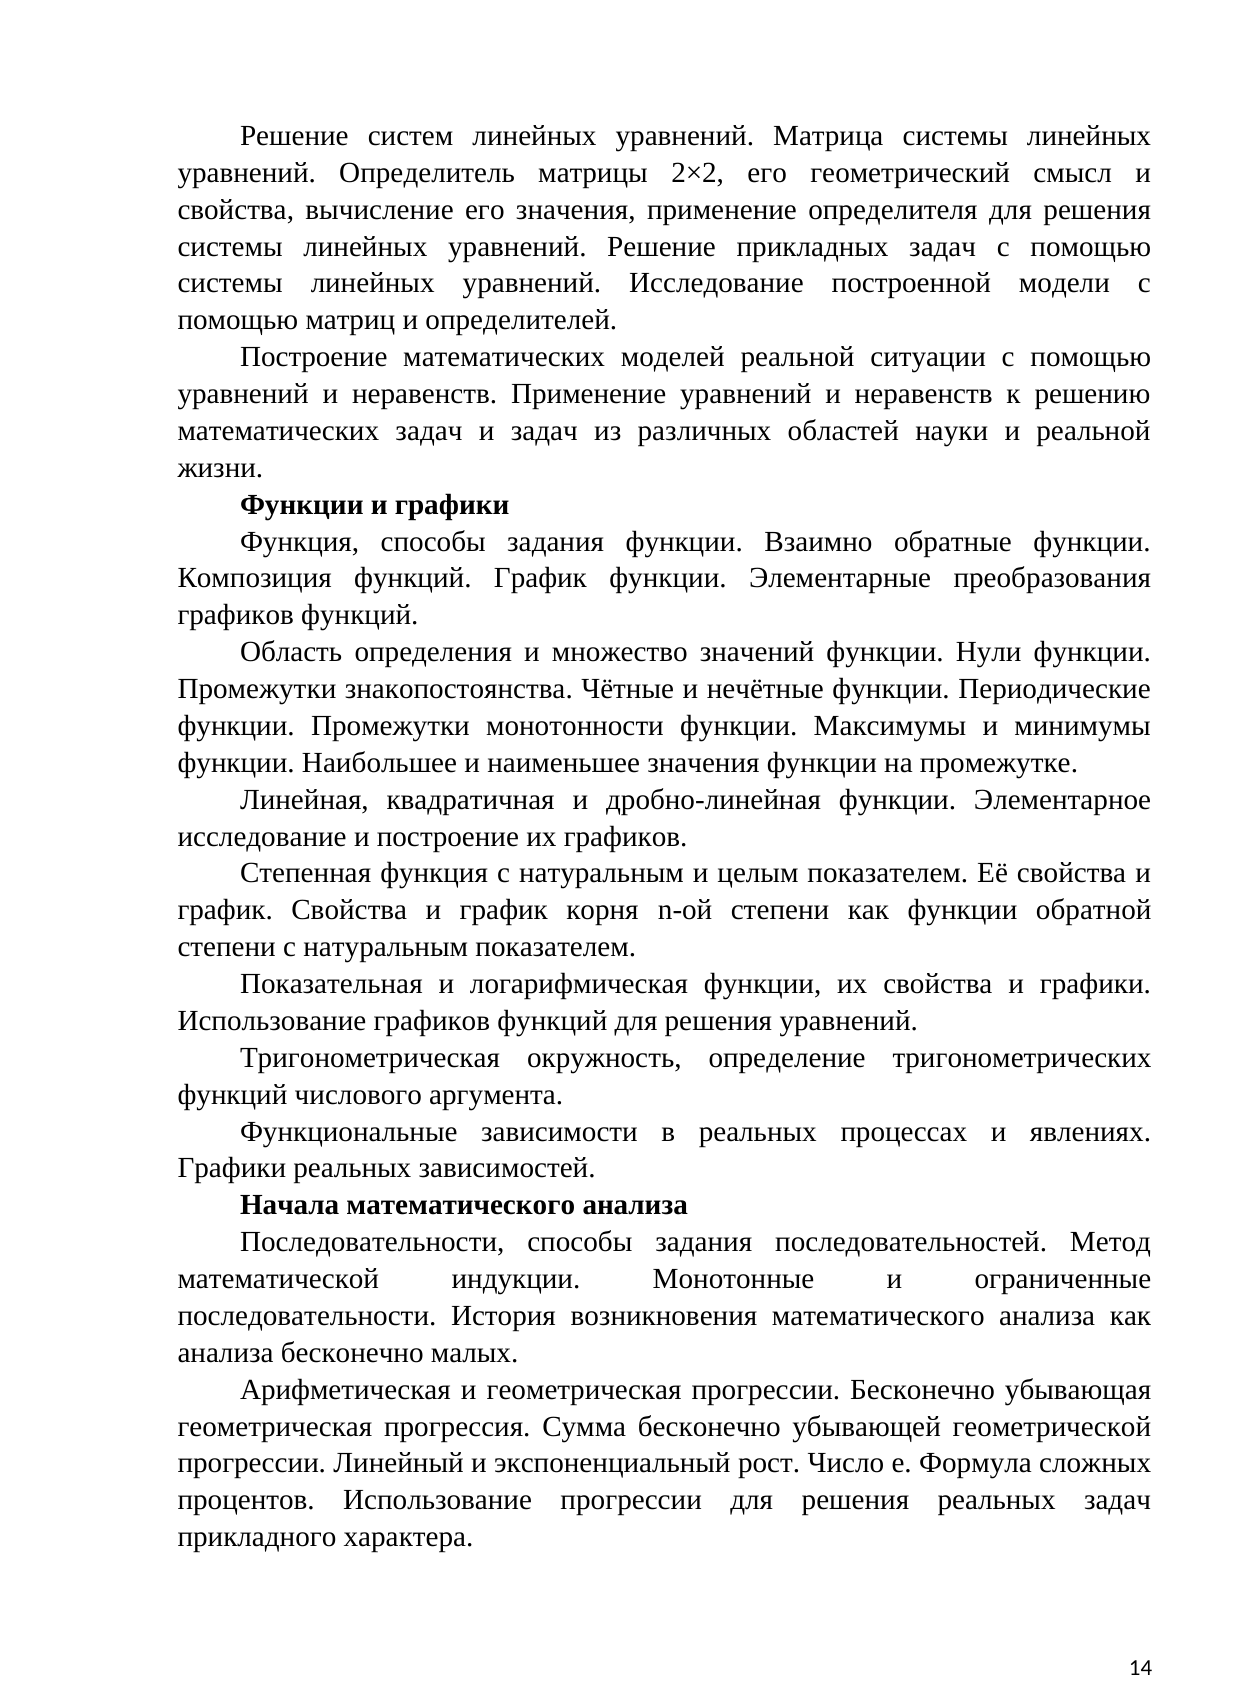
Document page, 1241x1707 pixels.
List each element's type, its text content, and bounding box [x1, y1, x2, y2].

text Степенная функция с натуральным и целым показателем. Её свойства и график. Свойства и график корня n-ой степени как функции обратной степени с натуральным показателем. [177, 856, 1152, 963]
text Функциональные зависимости в реальных процессах и явлениях. Графики реальных зависимостей. [177, 1114, 1152, 1184]
text Функция, способы задания функции. Взаимно обратные функции. Композиция функций. График функции. Элементарные преобразования графиков функций. [177, 524, 1152, 631]
text Арифметическая и геометрическая прогрессии. Бесконечно убывающая геометрическая прогрессия. Сумма бесконечно убывающей геометрической прогрессии. Линейный и экспоненциальный рост. Число е. Формула сложных процентов. Использование прогрессии для решения реальных задач прикладного характера. [177, 1372, 1152, 1553]
text Построение математических моделей реальной ситуации с помощью уравнений и неравенств. Применение уравнений и неравенств к решению математических задач и задач из различных областей науки и реальной жизни. [177, 339, 1152, 483]
text Функции и графики [177, 487, 1152, 520]
text Решение систем линейных уравнений. Матрица системы линейных уравнений. Определитель матрицы 2×2, его геометрический смысл и свойства, вычисление его значения, применение определителя для решения системы линейных уравнений. Решение прикладных задач с помощью системы линейных уравнений. Исследование построенной модели с помощью матриц и определителей. [177, 118, 1152, 336]
text Область определения и множество значений функции. Нули функции. Промежутки знакопостоянства. Чётные и нечётные функции. Периодические функции. Промежутки монотонности функции. Максимумы и минимумы функции. Наибольшее и наименьшее значения функции на промежутке. [177, 634, 1152, 778]
text Тригонометрическая окружность, определение тригонометрических функций числового аргумента. [177, 1040, 1152, 1110]
text Последовательности, способы задания последовательностей. Метод математической индукции. Монотонные и ограниченные последовательности. История возникновения математического анализа как анализа бесконечно малых. [177, 1224, 1152, 1368]
text Линейная, квадратичная и дробно-линейная функции. Элементарное исследование и построение их графиков. [177, 782, 1152, 852]
text Начала математического анализа [177, 1187, 1152, 1221]
text Показательная и логарифмическая функции, их свойства и графики. Использование графиков функций для решения уравнений. [177, 966, 1152, 1037]
